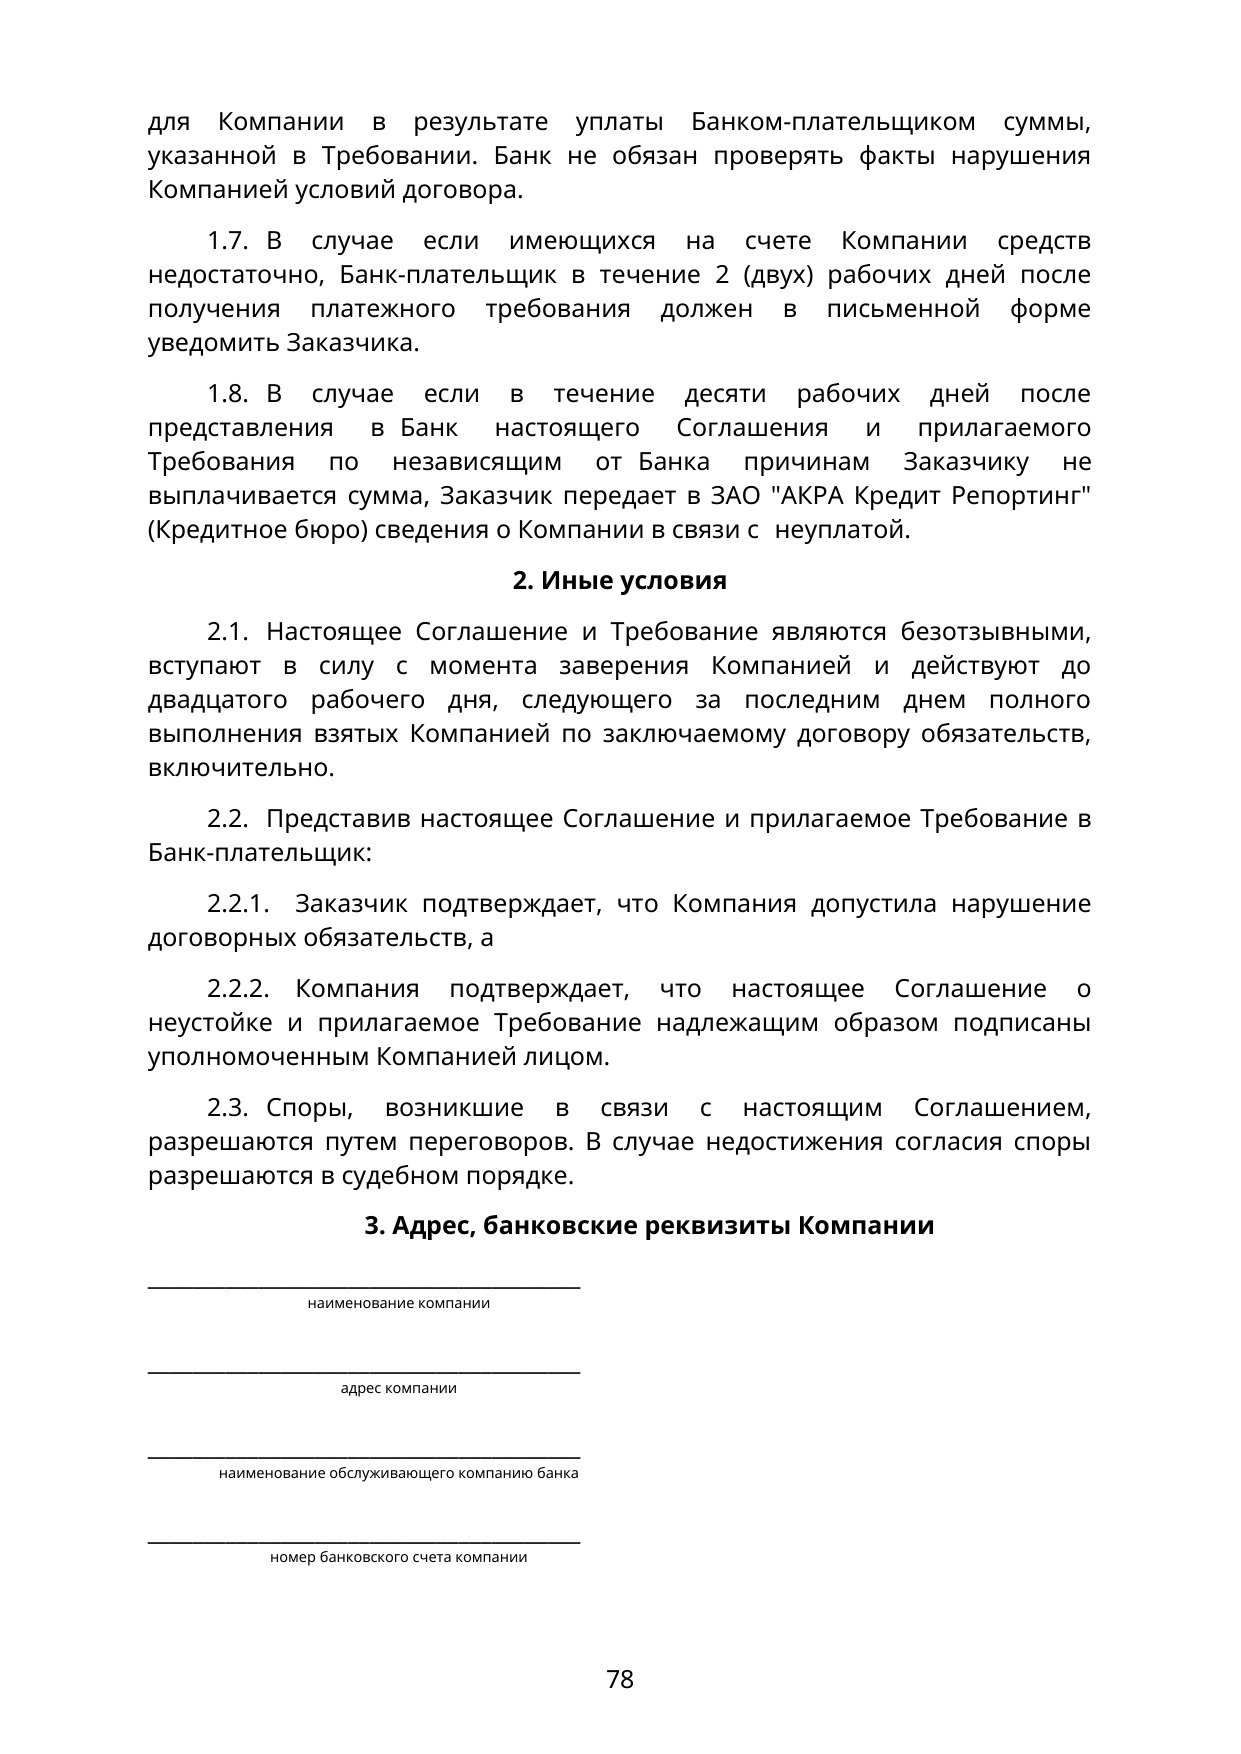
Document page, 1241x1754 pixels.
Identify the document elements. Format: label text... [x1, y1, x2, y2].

text _______________________________________ [148, 1428, 1092, 1462]
text _______________________________________ [148, 1513, 1092, 1547]
text наименование компании [148, 1293, 650, 1327]
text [148, 103, 1092, 206]
text наименование обслуживающего компанию банка [148, 1462, 650, 1496]
text 2. Иные условия [148, 563, 1092, 597]
text 2.3. Споры, возникшие в связи с настоящим Соглашением, разрешаются путем переговоров. В случае недостижения согласия споры разрешаются в судебном порядке. [148, 1089, 1092, 1191]
text 2.2. Представив настоящее Соглашение и прилагаемое Требование в Банк-плательщик: [148, 801, 1092, 869]
text номер банковского счета компании [148, 1547, 650, 1581]
text _______________________________________ [148, 1259, 1092, 1293]
text 2.1. Настоящее Соглашение и Требование являются безотзывными, вступают в силу с момента заверения Компанией и действуют до двадцатого рабочего дня, следующего за последним днем полного выполнения взятых Компанией по заключаемому договору обязательств, включительно. [148, 614, 1092, 784]
text 2.2.2. Компания подтверждает, что настоящее Соглашение о неустойке и прилагаемое Требование надлежащим образом подписаны уполномоченным Компанией лицом. [148, 970, 1092, 1072]
text 1.7. В случае если имеющихся на счете Компании средств недостаточно, Банк-плательщик в течение 2 (двух) рабочих дней после получения платежного требования должен в письменной форме уведомить Заказчика. [148, 222, 1092, 359]
text 3. Адрес, банковские реквизиты Компании [148, 1208, 1092, 1242]
text адрес компании [148, 1378, 650, 1412]
text _______________________________________ [148, 1343, 1092, 1378]
text 1.8. В случае если в течение десяти рабочих дней после представления в Банк настоящего Соглашения и прилагаемого Требования по независящим от Банка причинам Заказчику не выплачивается сумма, Заказчик передает в ЗАО "АКРА Кредит Репортинг" (Кредитное бюро) сведения о Компании в связи с неуплатой. [148, 375, 1092, 546]
text 2.2.1. Заказчик подтверждает, что Компания допустила нарушение договорных обязательств, а [148, 886, 1092, 954]
